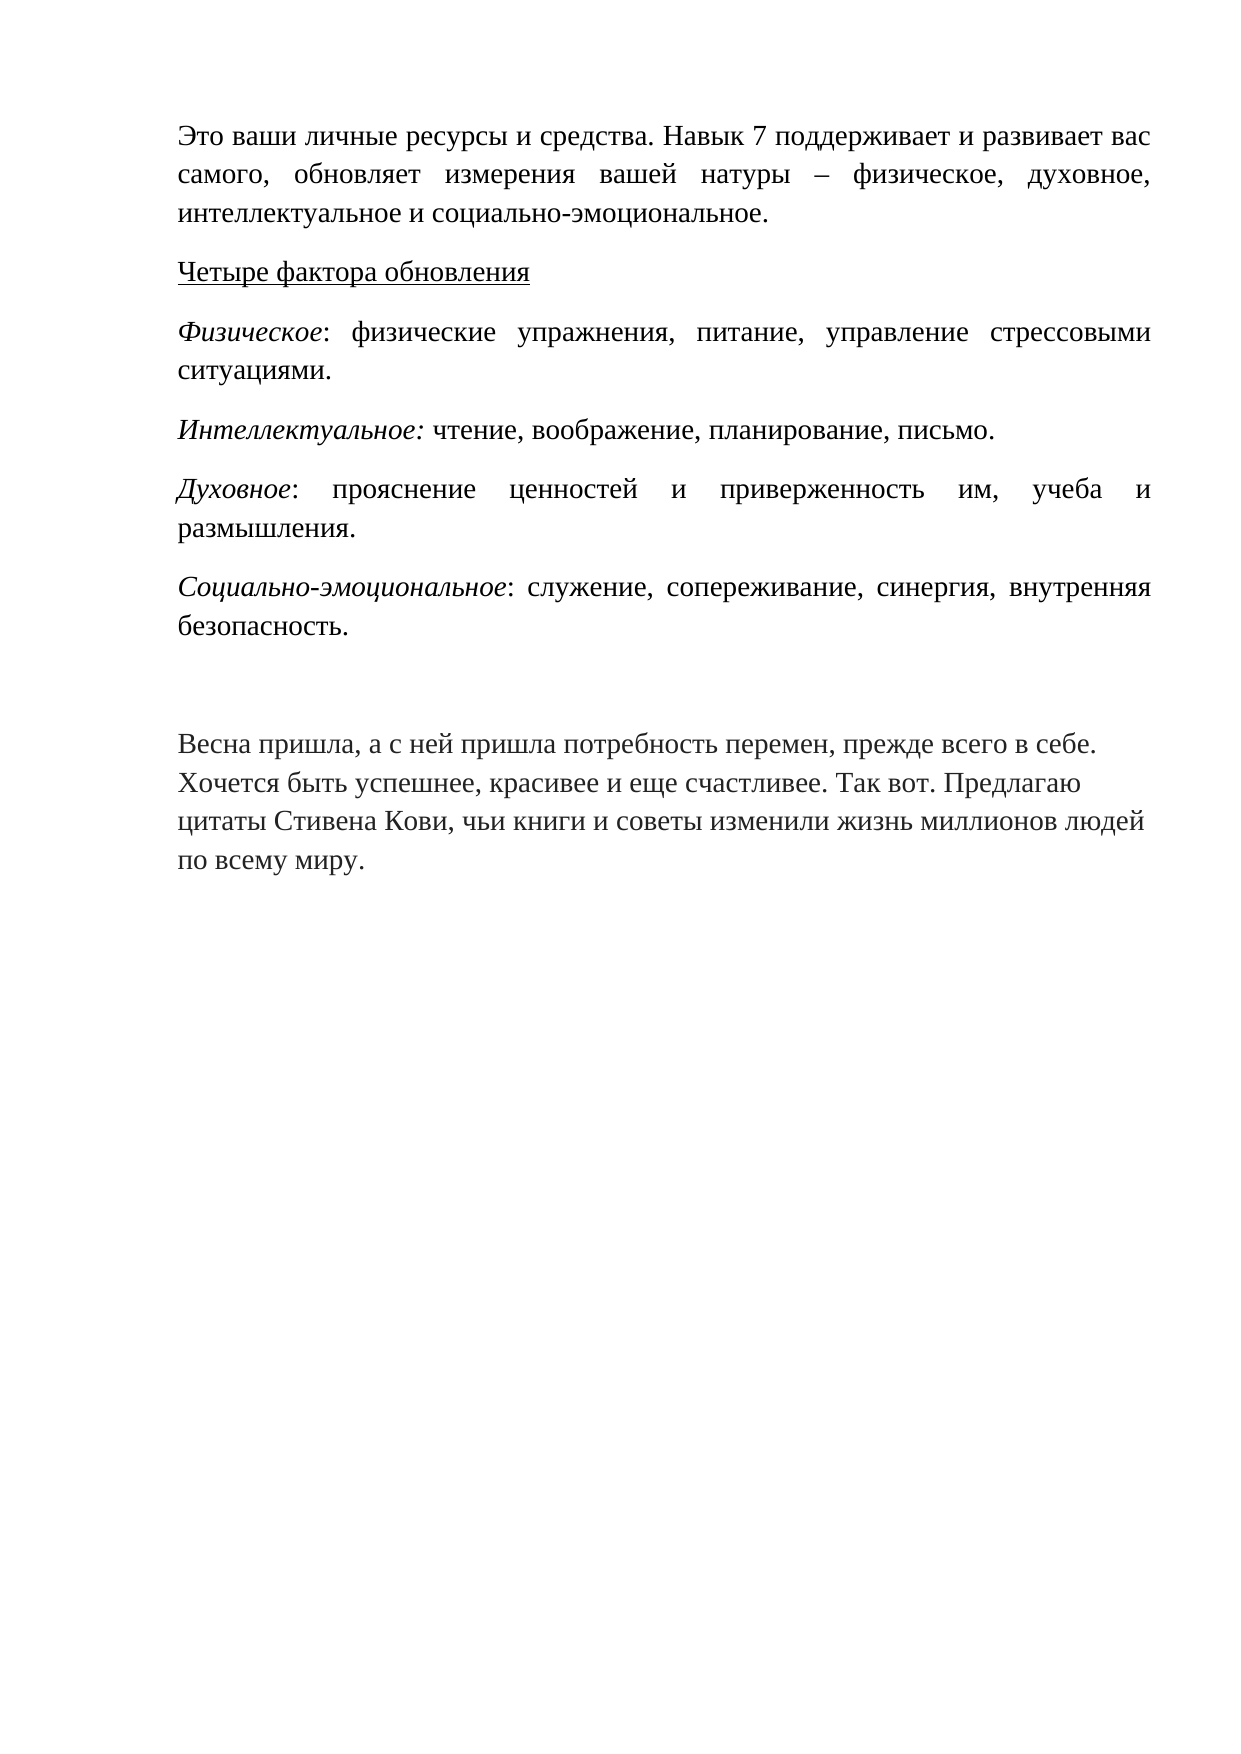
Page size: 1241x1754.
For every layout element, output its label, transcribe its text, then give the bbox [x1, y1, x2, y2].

text Весна пришла, а с ней пришла потребность перемен, прежде всего в себе. Хочется быть успешнее, красивее и еще счастливее. Так вот. Предлагаю цитаты Стивена Кови, чьи книги и советы изменили жизнь миллионов людей по всему миру. [177, 726, 1152, 876]
text Физическое: физические упражнения, питание, управление стрессовыми ситуациями. [177, 314, 1152, 386]
text Четыре фактора обновления [177, 254, 1152, 288]
text Это ваши личные ресурсы и средства. Навык 7 поддерживает и развивает вас самого, обновляет измерения вашей натуры – физическое, духовное, интеллектуальное и социально-эмоциональное. [177, 118, 1152, 229]
text Социально-эмоциональное: служение, сопереживание, синергия, внутренняя безопасность. [177, 569, 1152, 641]
text Духовное: прояснение ценностей и приверженность им, учеба и размышления. [177, 471, 1152, 543]
text Интеллектуальное: чтение, воображение, планирование, письмо. [177, 412, 1152, 445]
